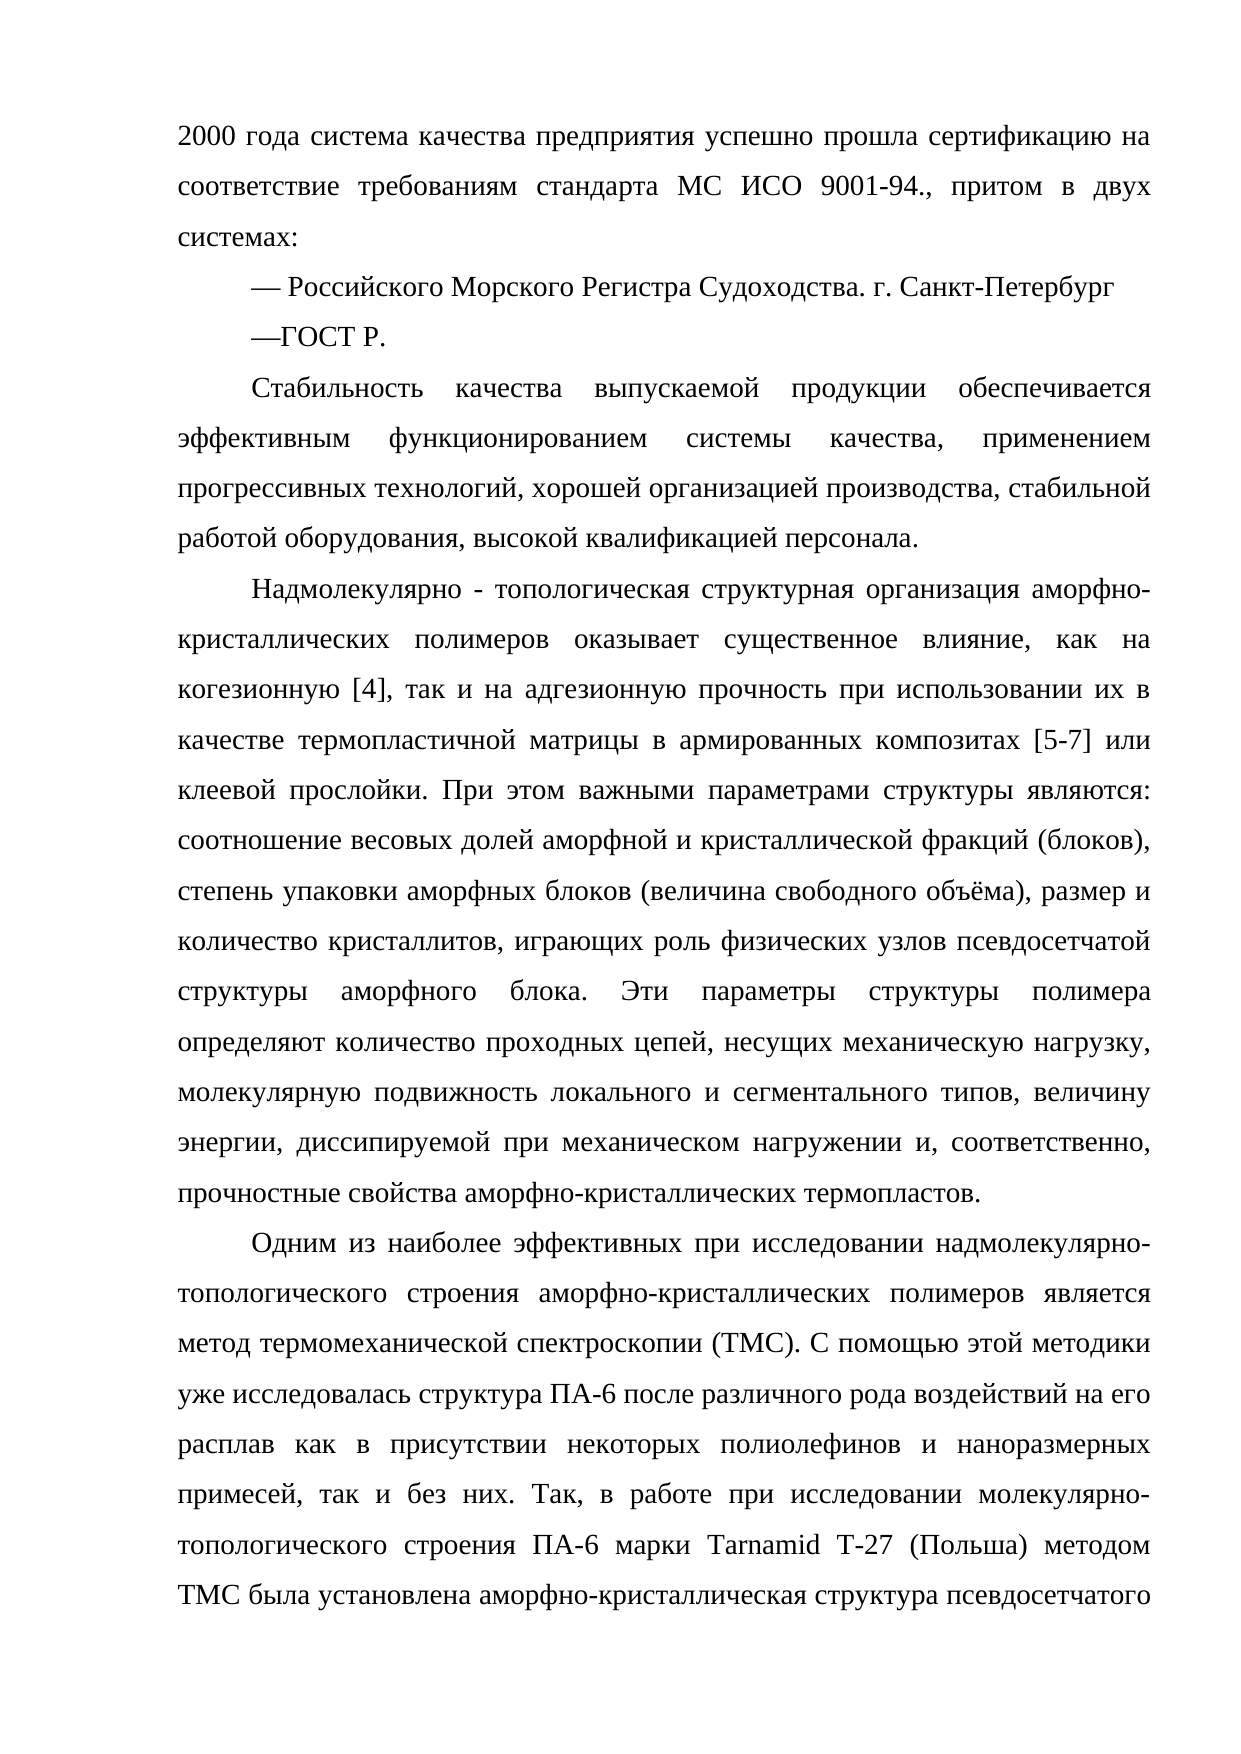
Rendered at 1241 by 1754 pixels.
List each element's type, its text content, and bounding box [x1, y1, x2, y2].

text — Российского Морского Регистра Судоходства. г. Санкт-Петербург [177, 269, 1152, 303]
text Стабильность качества выпускаемой продукции обеспечивается эффективным функционированием системы качества, применением прогрессивных технологий, хорошей организацией производства, стабильной работой оборудования, высокой квалификацией персонала. [177, 370, 1152, 554]
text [177, 118, 1152, 252]
text Надмолекулярно - топологическая структурная организация аморфно-кристаллических полимеров оказывает существенное влияние, как на когезионную [4], так и на адгезионную прочность при использовании их в качестве термопластичной матрицы в армированных композитах [5-7] или клеевой прослойки. При этом важными параметрами структуры являются: соотношение весовых долей аморфной и кристаллической фракций (блоков), степень упаковки аморфных блоков (величина свободного объёма), размер и количество кристаллитов, играющих роль физических узлов псевдосетчатой структуры аморфного блока. Эти параметры структуры полимера определяют количество проходных цепей, несущих механическую нагрузку, молекулярную подвижность локального и сегментального типов, величину энергии, диссипируемой при механическом нагружении и, соответственно, прочностные свойства аморфно-кристаллических термопластов. [177, 571, 1152, 1208]
text —ГОСТ Р. [177, 319, 1152, 353]
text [177, 1225, 1152, 1611]
